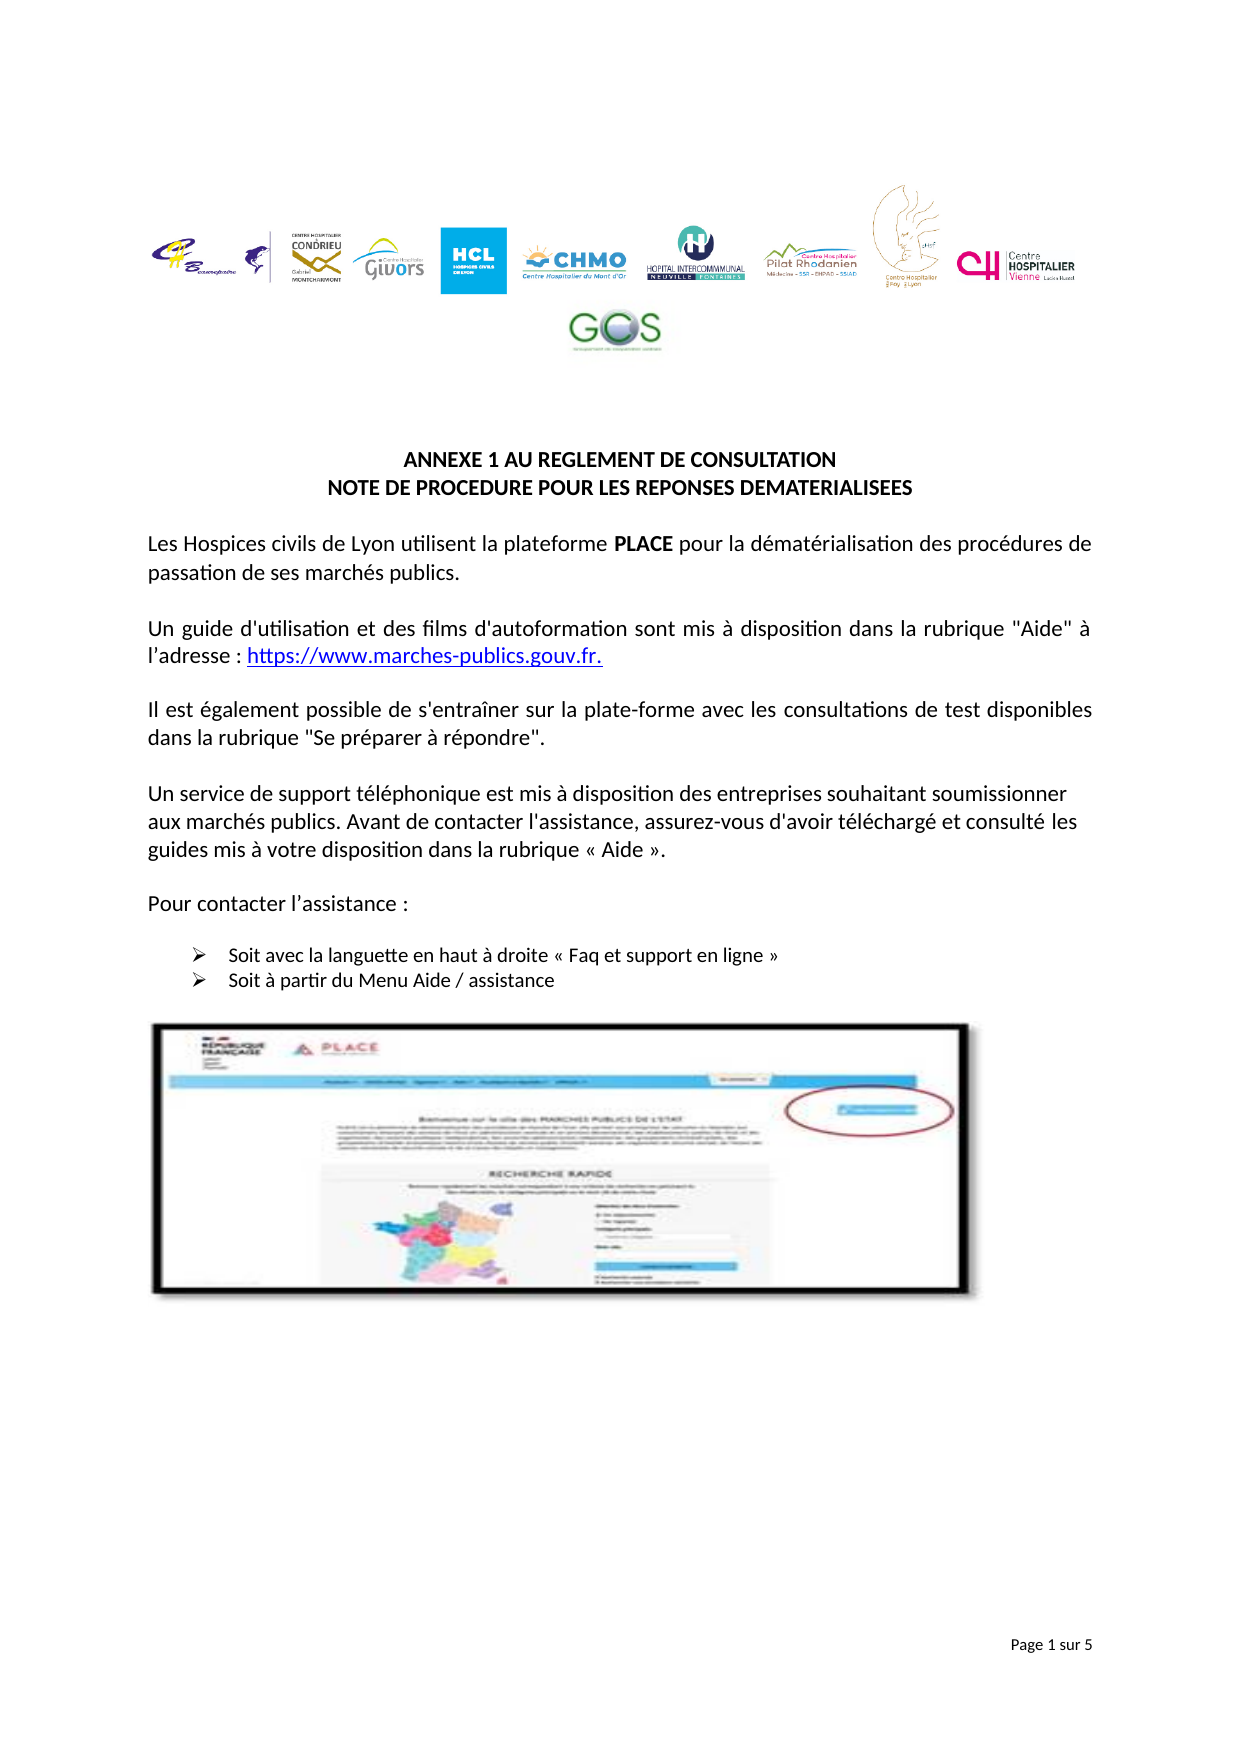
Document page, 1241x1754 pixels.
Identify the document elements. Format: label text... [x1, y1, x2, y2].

text Les Hospices civils de Lyon utilisent la plateforme PLACE pour la dématérialisation des procédures de passation de ses marchés publics. [148, 529, 1093, 586]
subtitle NOTE DE PROCEDURE POUR LES REPONSES DEMATERIALISEES [148, 473, 1093, 502]
text Pour contacter l’assistance : [148, 889, 1093, 942]
list Soit avec la languette en haut à droite « Faq et support en ligne » [191, 942, 1093, 967]
subtitle ANNEXE 1 AU REGLEMENT DE CONSULTATION [148, 446, 1093, 473]
picture [147, 1021, 989, 1307]
picture [147, 172, 1088, 388]
text Un guide d'utilisation et des films d'autoformation sont mis à disposition dans la rubrique "Aide" à l’adresse : https://www.marches-publics.gouv.fr. [148, 614, 1093, 670]
text Un service de support téléphonique est mis à disposition des entreprises souhaitant soumissionner aux marchés publics. Avant de contacter l'assistance, assurez-vous d'avoir téléchargé et consulté les guides mis à votre disposition dans la rubrique « Aide ». [148, 779, 1093, 889]
list Soit à partir du Menu Aide / assistance [191, 967, 1093, 993]
text Il est également possible de s'entraîner sur la plate-forme avec les consultations de test disponibles dans la rubrique "Se préparer à répondre". [148, 695, 1093, 751]
